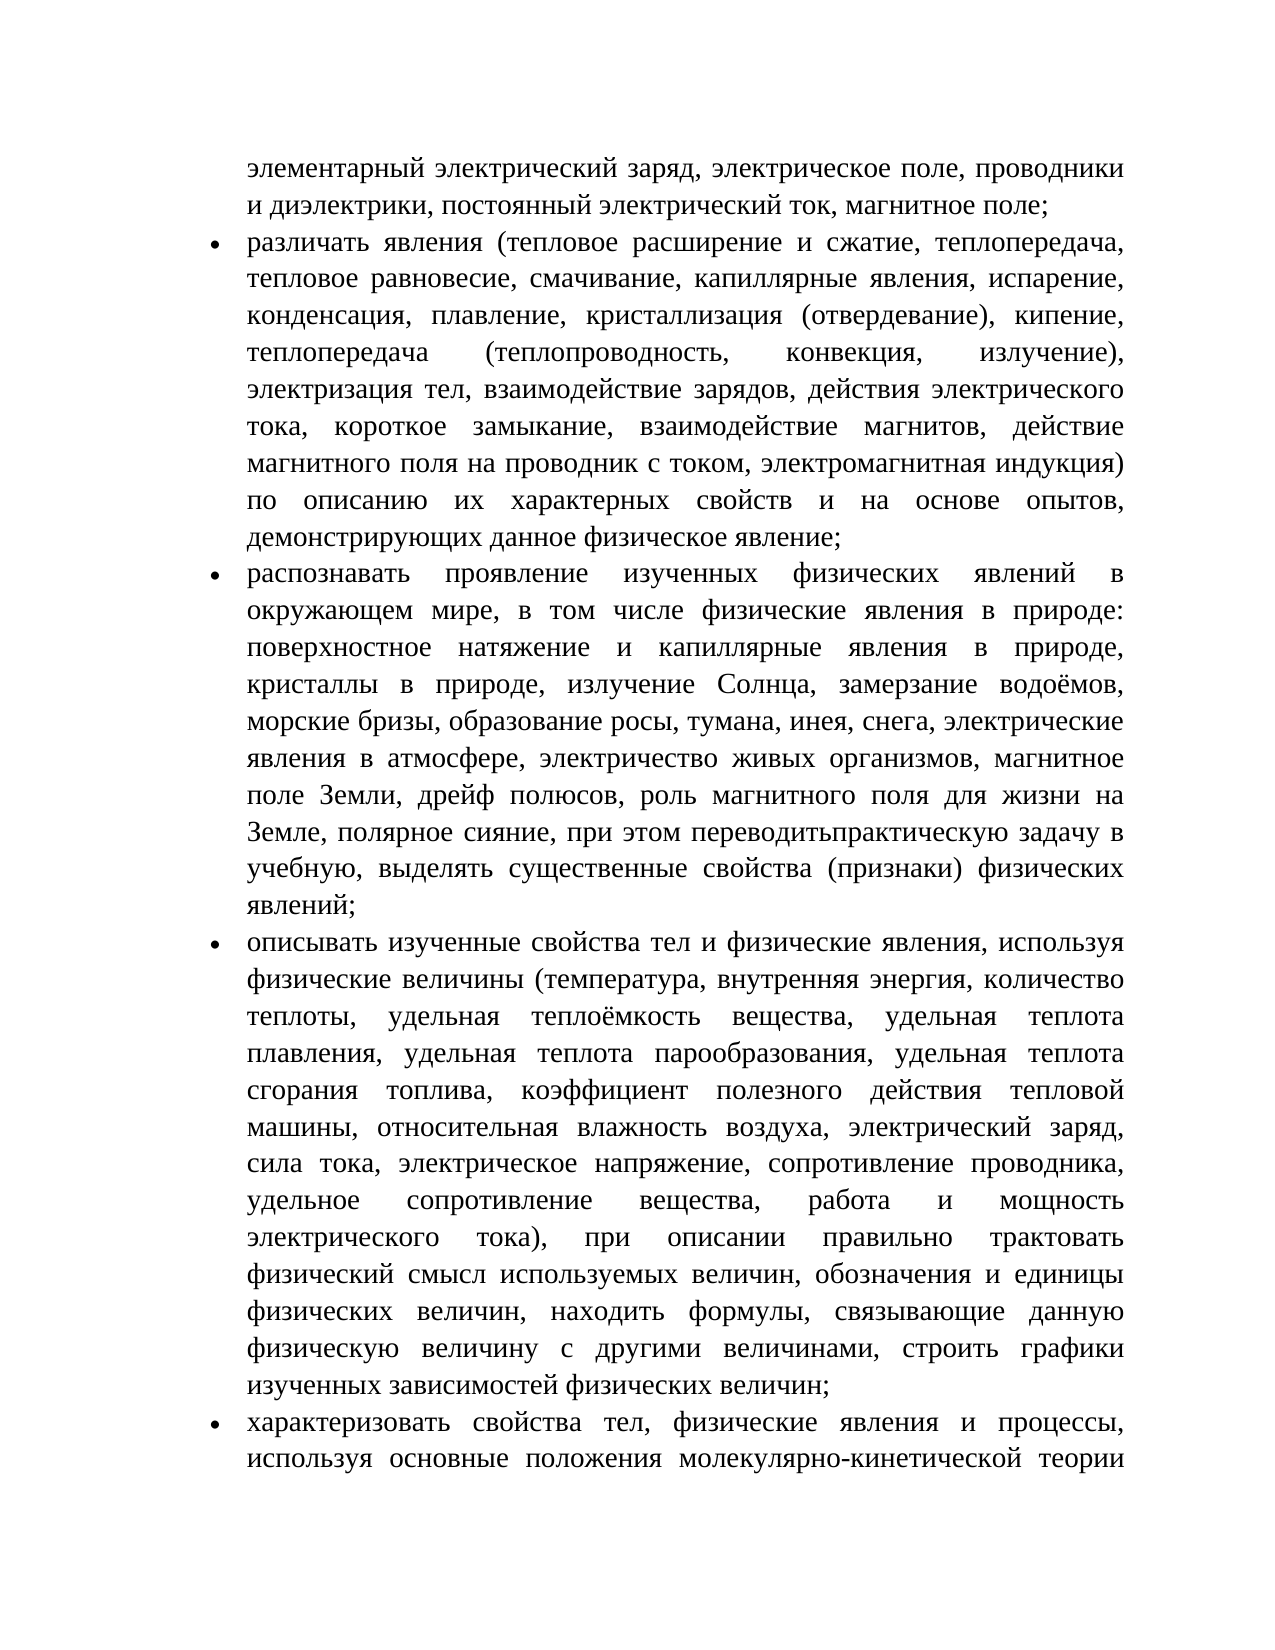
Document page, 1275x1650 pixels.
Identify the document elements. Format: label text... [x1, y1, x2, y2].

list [209, 150, 1125, 220]
list распознавать проявление изученных физических явлений в окружающем мире, в том числе физические явления в природе: поверхностное натяжение и капиллярные явления в природе, кристаллы в природе, излучение Солнца, замерзание водоёмов, морские бризы, образование росы, тумана, инея, снега, электрические явления в атмосфере, электричество живых организмов, магнитное поле Земли, дрейф полюсов, роль магнитного поля для жизни на Земле, полярное сияние, при этом переводитьпрактическую задачу в учебную, выделять существенные свойства (признаки) физических явлений; [209, 556, 1125, 921]
list различать явления (тепловое расширение и сжатие, теплопередача, тепловое равновесие, смачивание, капиллярные явления, испарение, конденсация, плавление, кристаллизация (отвердевание), кипение, теплопередача (теплопроводность, конвекция, излучение), электризация тел, взаимодействие зарядов, действия электрического тока, короткое замыкание, взаимодействие магнитов, действие магнитного поля на проводник с током, электромагнитная индукция) по описанию их характерных свойств и на основе опытов, демонстрирующих данное физическое явление; [209, 224, 1125, 552]
list описывать изученные свойства тел и физические явления, используя физические величины (температура, внутренняя энергия, количество теплоты, удельная теплоёмкость вещества, удельная теплота плавления, удельная теплота парообразования, удельная теплота сгорания топлива, коэффициент полезного действия тепловой машины, относительная влажность воздуха, электрический заряд, сила тока, электрическое напряжение, сопротивление проводника, удельное сопротивление вещества, работа и мощность электрического тока), при описании правильно трактовать физический смысл используемых величин, обозначения и единицы физических величин, находить формулы, связывающие данную физическую величину с другими величинами, строить графики изученных зависимостей физических величин; [209, 924, 1125, 1400]
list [209, 1404, 1125, 1474]
